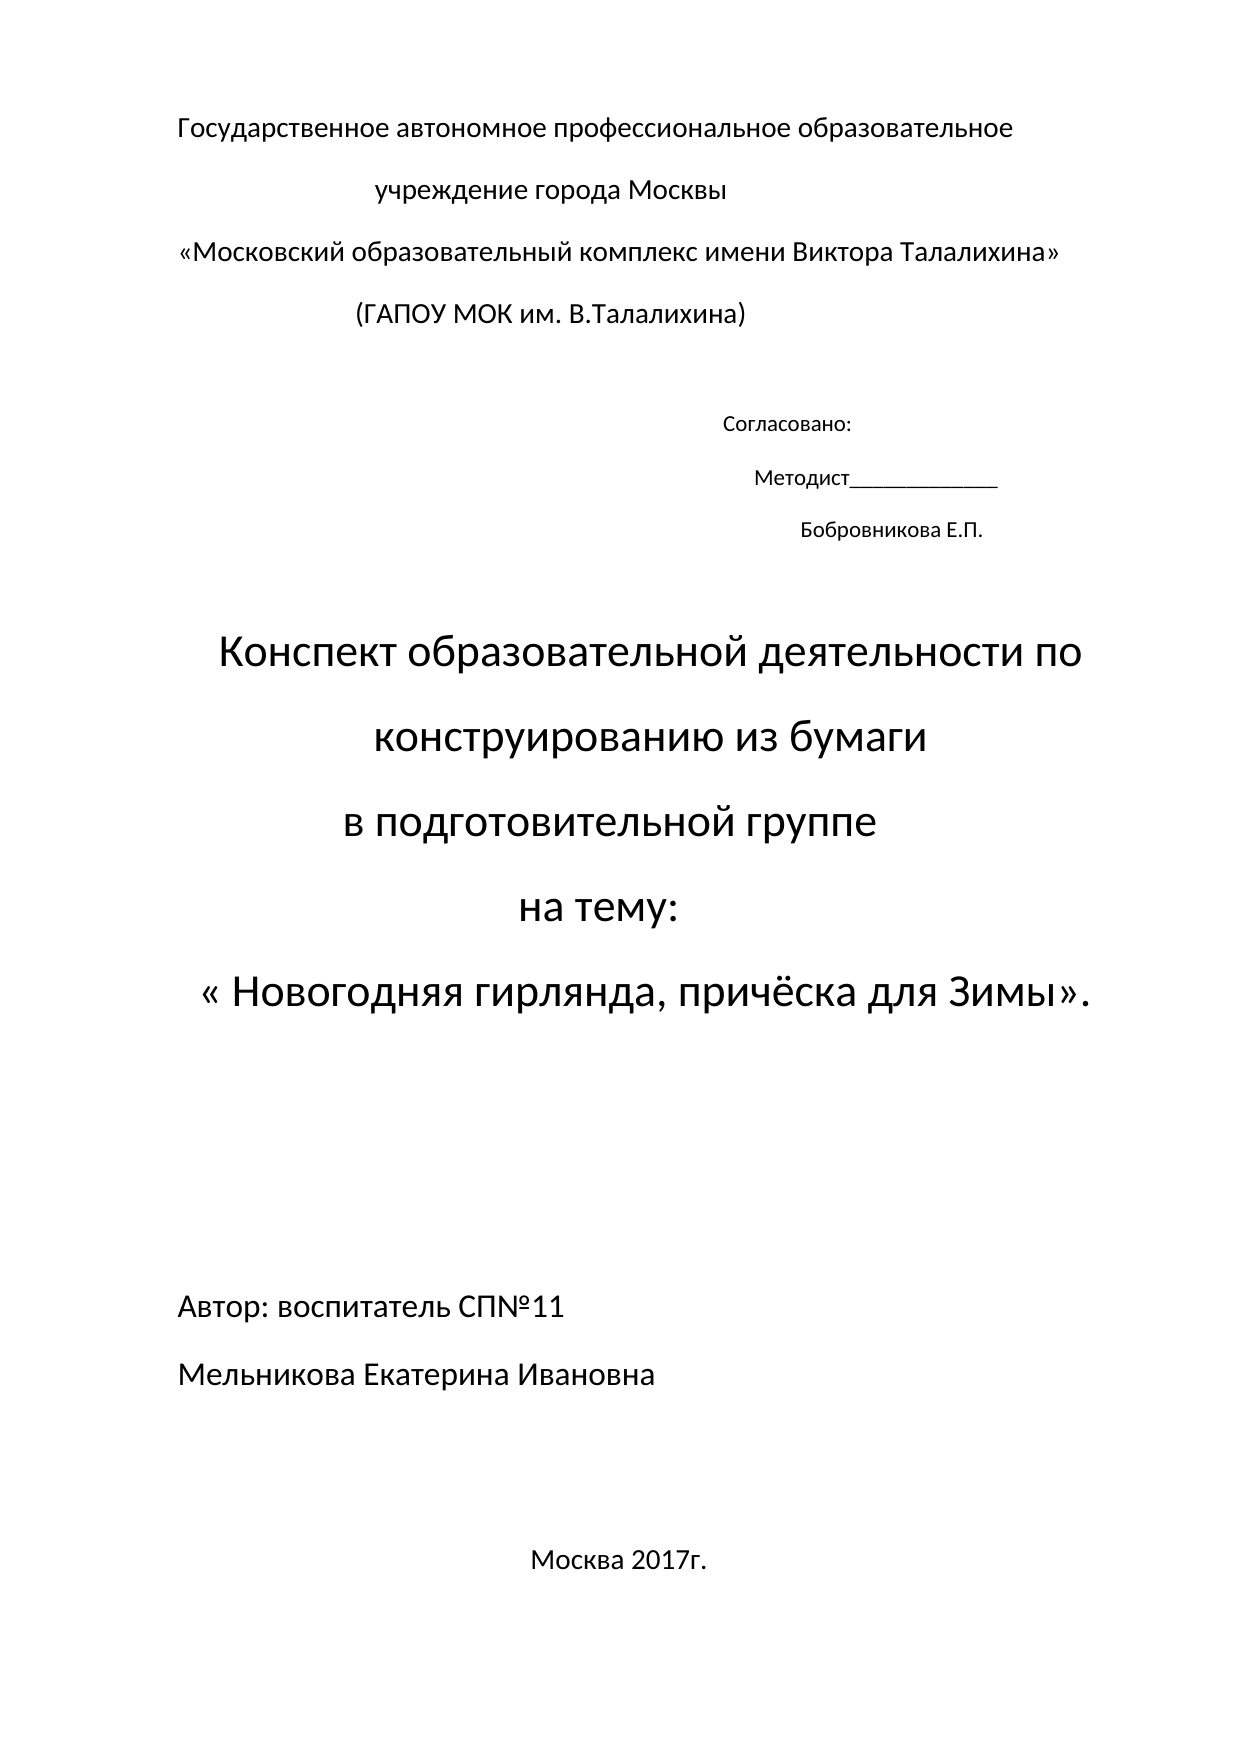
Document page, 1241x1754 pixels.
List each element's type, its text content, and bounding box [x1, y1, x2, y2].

text Мельникова Екатерина Ивановна [177, 1353, 1152, 1393]
text (ГАПОУ МОК им. В.Талалихина) [177, 295, 1152, 330]
text Согласовано: [177, 409, 1152, 438]
text Методист_____________ [177, 463, 1152, 491]
text Конспект образовательной деятельности по [177, 622, 1152, 678]
text на тему: [177, 877, 1152, 933]
text в подготовительной группе [177, 792, 1152, 848]
text Бобровникова Е.П. [177, 516, 1152, 544]
text « Новогодняя гирлянда, причёска для Зимы». [177, 962, 1152, 1018]
text «Московский образовательный комплекс имени Виктора Талалихина» [177, 233, 1152, 269]
text Государственное автономное профессиональное образовательное [177, 109, 1152, 145]
text учреждение города Москвы [177, 171, 1152, 207]
text конструированию из бумаги [177, 707, 1152, 763]
text Москва 2017г. [177, 1541, 1152, 1576]
text Автор: воспитатель СП№11 [177, 1285, 1152, 1326]
